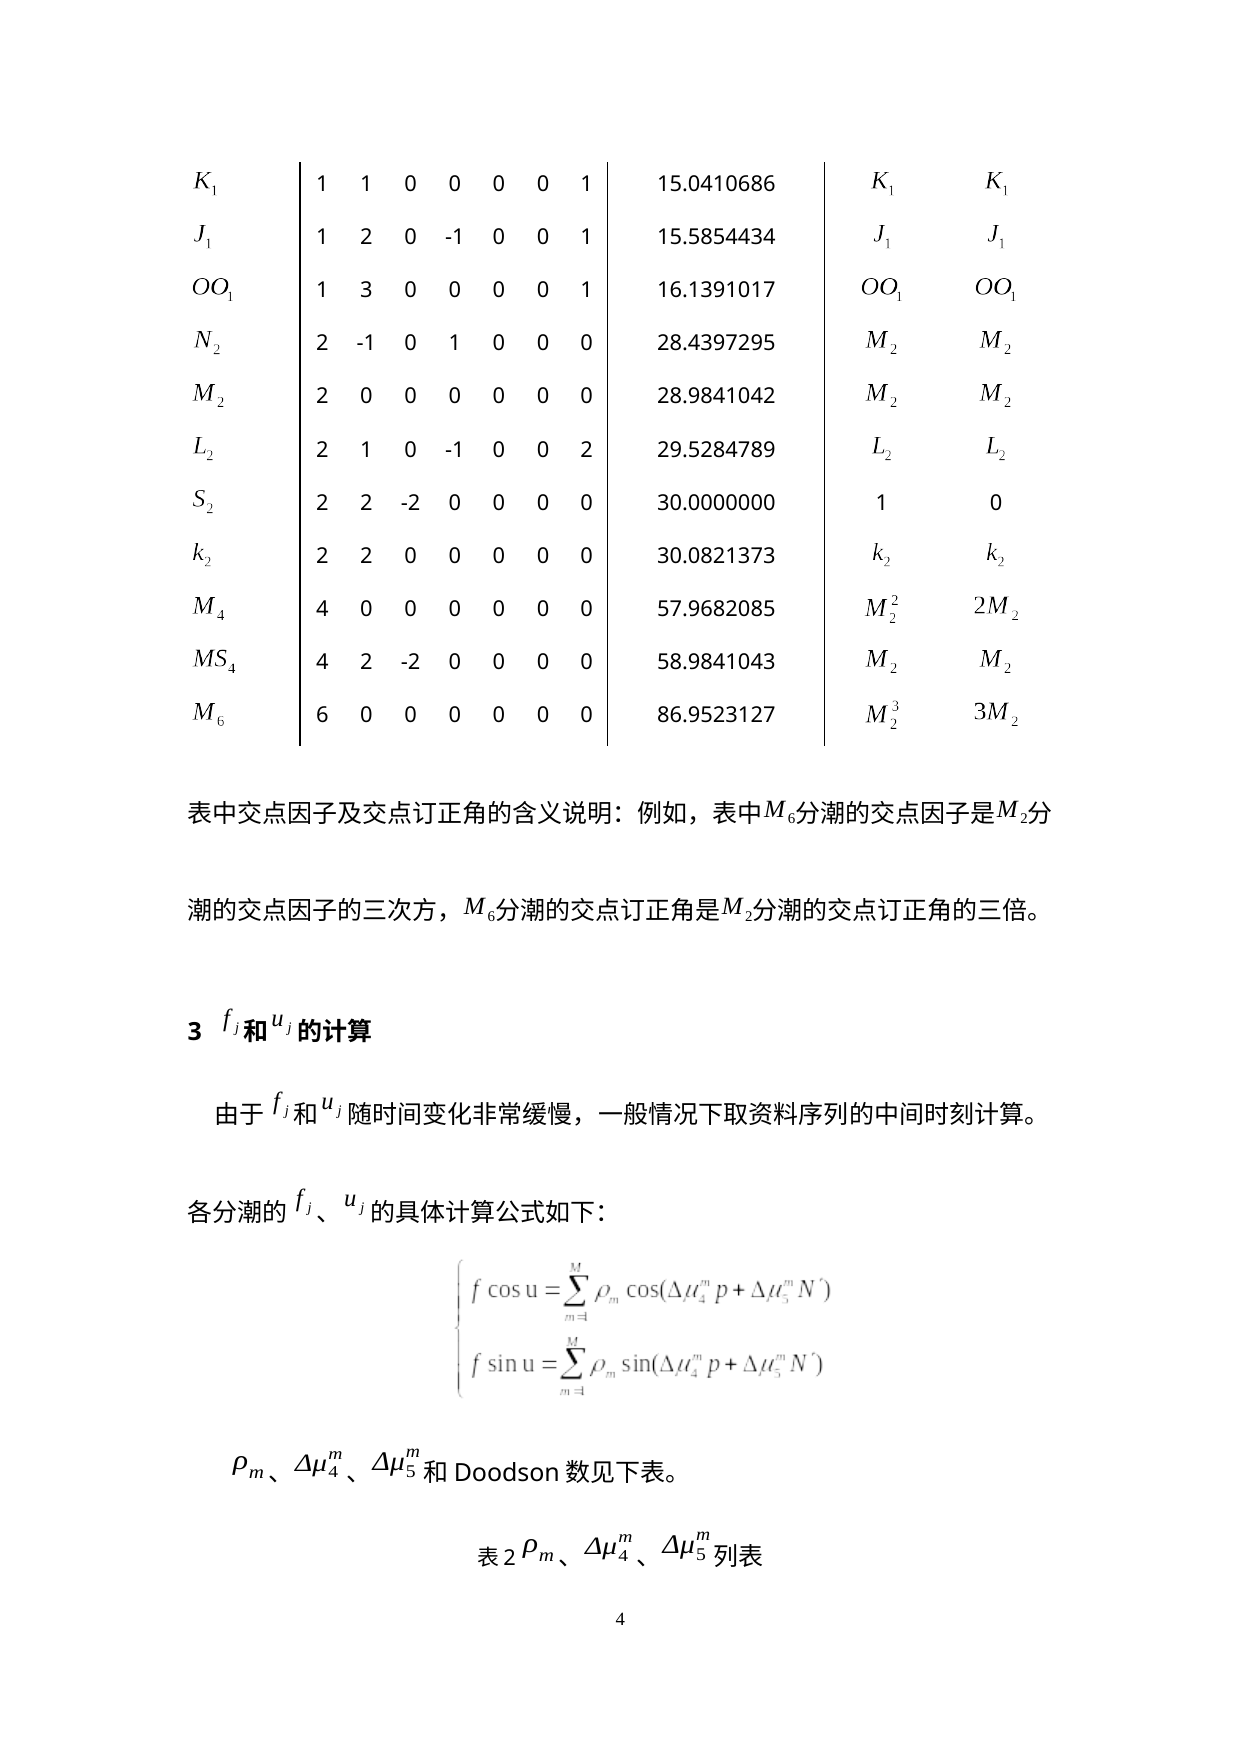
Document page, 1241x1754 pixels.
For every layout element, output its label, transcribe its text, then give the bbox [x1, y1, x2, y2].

table_cell 1 [301, 215, 344, 268]
table_cell 0 [521, 693, 565, 746]
table_cell [188, 428, 299, 481]
table_cell [939, 215, 1053, 268]
table_cell 2 [344, 215, 388, 268]
table_cell 86.9523127 [608, 693, 824, 746]
table_cell [825, 587, 939, 640]
table_cell 0 [939, 481, 1053, 534]
table_cell 0 [433, 268, 477, 321]
table_cell 0 [477, 162, 521, 215]
table_cell 0 [344, 693, 388, 746]
table_cell 0 [477, 268, 521, 321]
table_cell 1 [344, 162, 388, 215]
table_cell 0 [565, 534, 607, 587]
table_cell 4 [301, 587, 344, 640]
table_cell [939, 162, 1053, 215]
table_cell 0 [433, 587, 477, 640]
table_cell [825, 693, 939, 746]
table_cell [188, 215, 299, 268]
table_cell [939, 534, 1053, 587]
table_cell [188, 162, 299, 215]
text 表中交点因子及交点订正角的含义说明：例如，表中分潮的交点因子是分潮的交点因子的三次方，分潮的交点订正角是分潮的交点订正角的三倍。 [187, 779, 1053, 941]
table_cell 30.0000000 [608, 481, 824, 534]
table_cell 0 [477, 481, 521, 534]
table_cell 0 [565, 321, 607, 374]
table_cell 0 [565, 587, 607, 640]
table_cell 0 [521, 215, 565, 268]
table_cell [939, 375, 1053, 428]
table_cell [188, 640, 299, 693]
table_cell 0 [388, 693, 432, 746]
table_cell 0 [388, 162, 432, 215]
table_cell [939, 268, 1053, 321]
table_cell -2 [388, 481, 432, 534]
table_cell 0 [565, 375, 607, 428]
table_cell 2 [301, 375, 344, 428]
table_cell 0 [433, 481, 477, 534]
table_cell 0 [433, 640, 477, 693]
table_cell [825, 162, 939, 215]
table_cell 2 [565, 428, 607, 481]
table_cell [825, 375, 939, 428]
table_cell [188, 481, 299, 534]
table_cell 28.4397295 [608, 321, 824, 374]
table_cell 0 [477, 215, 521, 268]
table_cell 58.9841043 [608, 640, 824, 693]
table_cell [188, 268, 299, 321]
table_cell 0 [388, 375, 432, 428]
table_cell 1 [301, 268, 344, 321]
table_cell 0 [477, 693, 521, 746]
table_cell 2 [301, 481, 344, 534]
table_cell -1 [433, 428, 477, 481]
table_cell [939, 321, 1053, 374]
table_cell [188, 693, 299, 746]
table_cell 30.0821373 [608, 534, 824, 587]
table_cell 0 [477, 375, 521, 428]
table_cell 16.1391017 [608, 268, 824, 321]
table_cell 1 [344, 428, 388, 481]
table_cell 57.9682085 [608, 587, 824, 640]
table_cell [939, 693, 1053, 746]
table_cell -2 [388, 640, 432, 693]
table_cell 0 [521, 587, 565, 640]
table_cell [939, 640, 1053, 693]
table_cell 2 [344, 640, 388, 693]
table_cell 0 [344, 375, 388, 428]
table_cell 15.5854434 [608, 215, 824, 268]
table_cell 0 [521, 428, 565, 481]
table_cell 0 [388, 268, 432, 321]
table_cell [825, 321, 939, 374]
table_cell 0 [565, 481, 607, 534]
table_cell 29.5284789 [608, 428, 824, 481]
table_cell [188, 587, 299, 640]
table_cell [188, 321, 299, 374]
table_cell 0 [388, 587, 432, 640]
table_cell 1 [433, 321, 477, 374]
table_cell 1 [301, 162, 344, 215]
text 3 和的计算 [187, 992, 1053, 1057]
table_cell 2 [301, 428, 344, 481]
table_cell 0 [521, 534, 565, 587]
table_cell 0 [477, 587, 521, 640]
table_cell 0 [565, 640, 607, 693]
table_cell 0 [521, 481, 565, 534]
table_cell 0 [521, 640, 565, 693]
table_cell 2 [301, 321, 344, 374]
table_cell 0 [388, 534, 432, 587]
table_cell 2 [344, 481, 388, 534]
table_cell 0 [433, 534, 477, 587]
table_cell 6 [301, 693, 344, 746]
table_cell 0 [388, 321, 432, 374]
table_cell 2 [344, 534, 388, 587]
table_cell [939, 587, 1053, 640]
table_cell 2 [301, 534, 344, 587]
table_cell 0 [388, 428, 432, 481]
table_cell 0 [477, 321, 521, 374]
table_cell 1 [565, 162, 607, 215]
table_cell 0 [521, 268, 565, 321]
table_cell [825, 534, 939, 587]
table_cell [188, 534, 299, 587]
table_cell 0 [433, 162, 477, 215]
table_cell 3 [344, 268, 388, 321]
table_cell 0 [521, 321, 565, 374]
table_cell 0 [521, 162, 565, 215]
table_cell [939, 428, 1053, 481]
text 、、和Doodson数见下表。 [231, 1433, 1053, 1498]
text 由于和随时间变化非常缓慢，一般情况下取资料序列的中间时刻计算。各分潮的、的具体计算公式如下： [187, 1075, 1053, 1238]
table_cell [825, 428, 939, 481]
table_cell [825, 215, 939, 268]
table_cell 1 [565, 268, 607, 321]
table_cell 0 [477, 428, 521, 481]
table_cell 0 [344, 587, 388, 640]
table_cell 0 [477, 640, 521, 693]
table_cell 0 [433, 375, 477, 428]
table_cell 0 [388, 215, 432, 268]
table_cell 1 [825, 481, 939, 534]
text 表2 、、列表 [187, 1516, 1053, 1581]
table_cell -1 [433, 215, 477, 268]
table_cell 4 [301, 640, 344, 693]
table_cell 15.0410686 [608, 162, 824, 215]
table_cell 0 [433, 693, 477, 746]
table_cell [825, 640, 939, 693]
table_cell -1 [344, 321, 388, 374]
table_cell [188, 375, 299, 428]
table_cell 0 [565, 693, 607, 746]
table_cell 28.9841042 [608, 375, 824, 428]
table_cell 1 [565, 215, 607, 268]
table_cell [825, 268, 939, 321]
table_cell 0 [521, 375, 565, 428]
table_cell 0 [477, 534, 521, 587]
